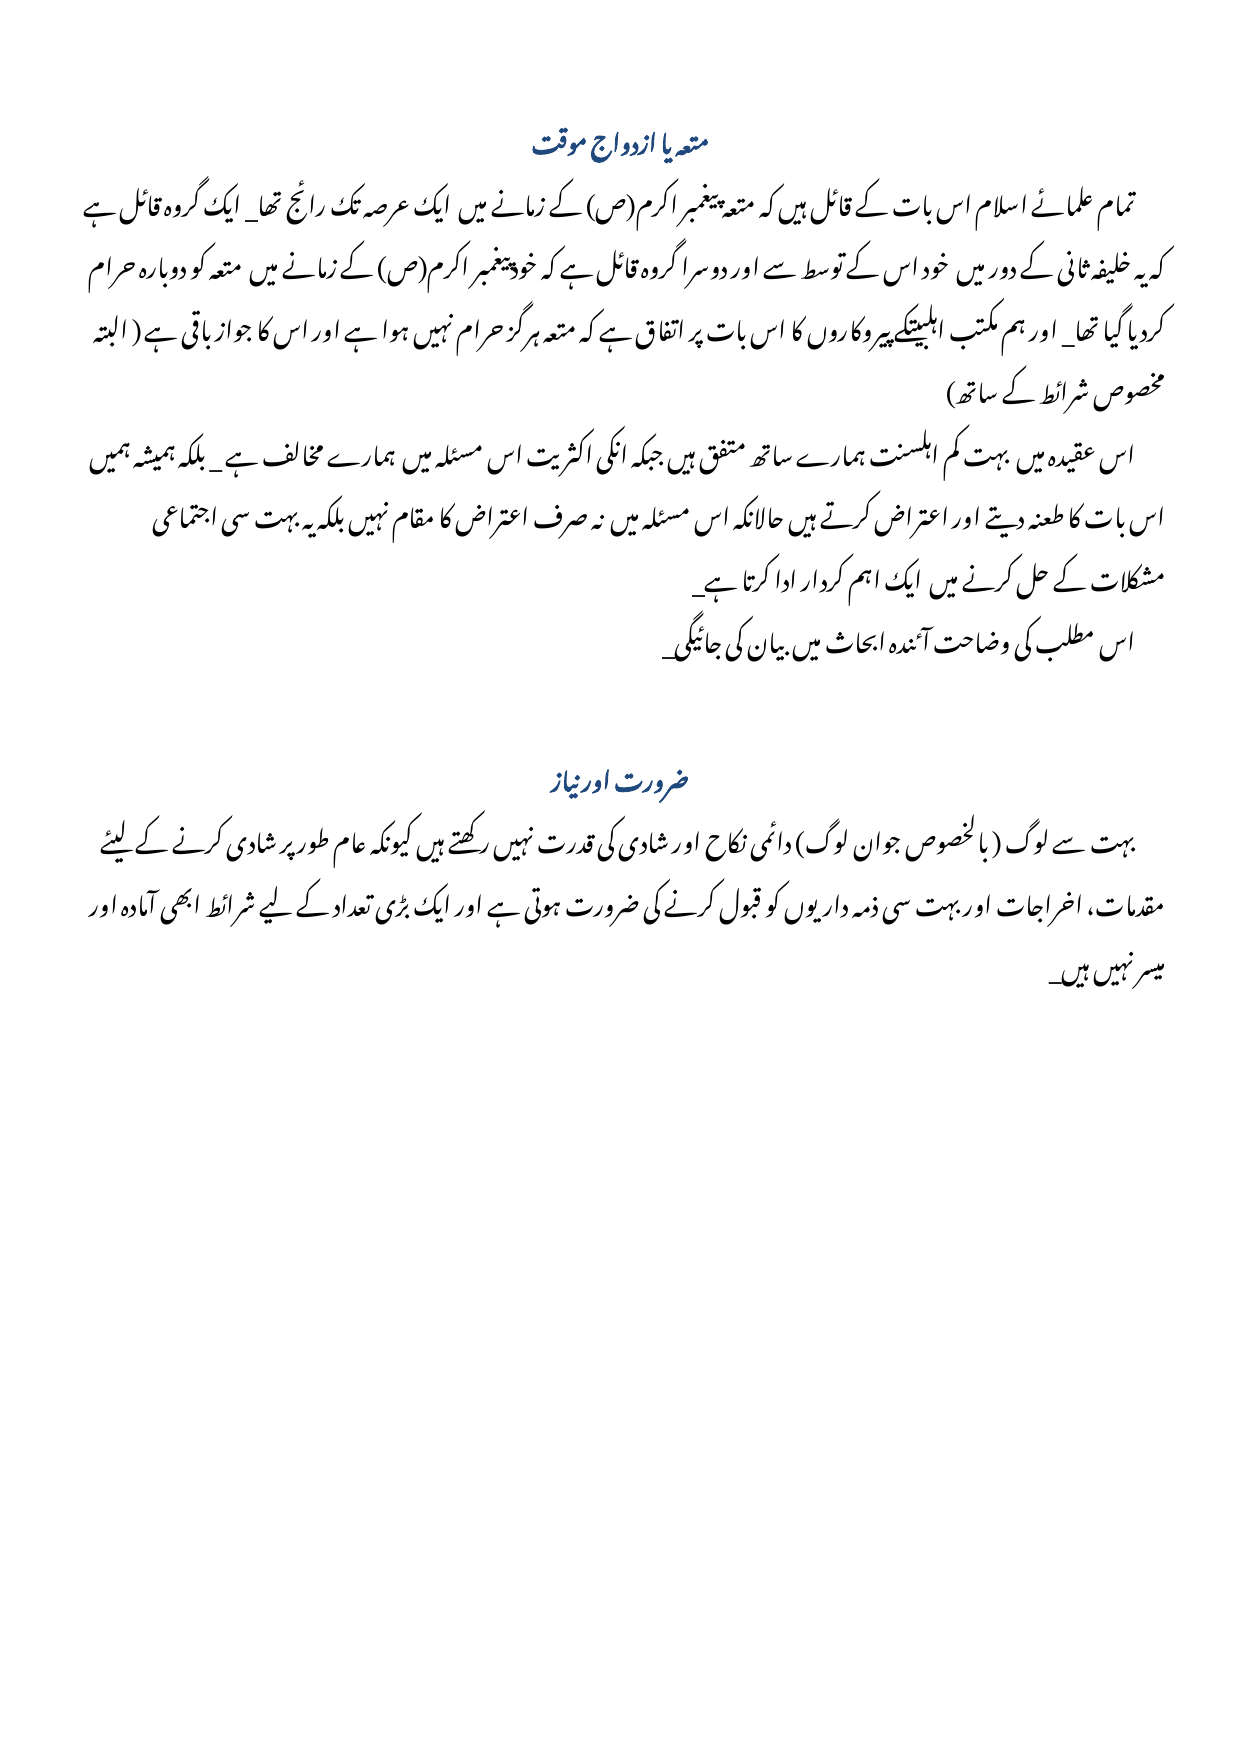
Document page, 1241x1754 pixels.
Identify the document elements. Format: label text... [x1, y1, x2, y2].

subtitle ضرورت اور نیاز [75, 744, 1165, 806]
text بہت سے لوگ ( بالخصوص جوان لوگ) دائمی نکاح اور شادی کی قدرت نہیں رکھتے ہیں کیونکہ عام طور پر شادی کرنے کے لیئے مقدمات، اخراجات اور بہت سی ذمہ داریوں کو قبول کرنے کی ضرورت ہوتی ہے اور ایک بڑی تعداد کے لیے شرائط ابھی آمادہ اور میسر نہیں ہیں_ [75, 806, 1165, 994]
text اس مطلب کی وضاحت آئندہ ابحاث میں بیان کی جائیگی_ [75, 606, 1165, 669]
subtitle متعہ یا ازدواج موقت [75, 106, 1165, 169]
text تمام علمائے اسلام اس بات کے قائل ہیں کہ متعہ پیغمبر اکرم(ص) کے زمانے میں ایک عرصہ تک رائج تھا_ ایک گروہ قائل ہے کہ یہ خلیفہ ثانی کے دور میں خود اس کے توسط سے اور دوسرا گروہ قائل ہے کہ خودپیغمبر اکرم(ص) کے زمانے میں متعہ کو دوبارہ حرام کردیا گیا تھا_ اور ہم مکتب اہلبیتکے پیروکاروں کا اس بات پر اتفاق ہے کہ متعہ ہرگز حرام نہیں ہوا ہے اور اس کا جواز باقی ہے ( البتہ مخصوص شرائط کے ساتھ) [75, 169, 1165, 419]
text اس عقیدہ میں بہت کم اہلسنت ہمارے ساتھ متفق ہیں جبکہ انکی اکثریت اس مسئلہ میں ہمارے مخالف ہے _ بلکہ ہمیشہ ہمیں اس بات کا طعنہ دیتے اور اعتراض کرتے ہیں حالانکہ اس مسئلہ میں نہ صرف اعتراض کا مقام نہیں بلکہ یہ بہت سی اجتماعی مشکلات کے حل کرنے میں ایک اہم کردار ادا کرتا ہے_ [75, 419, 1165, 606]
